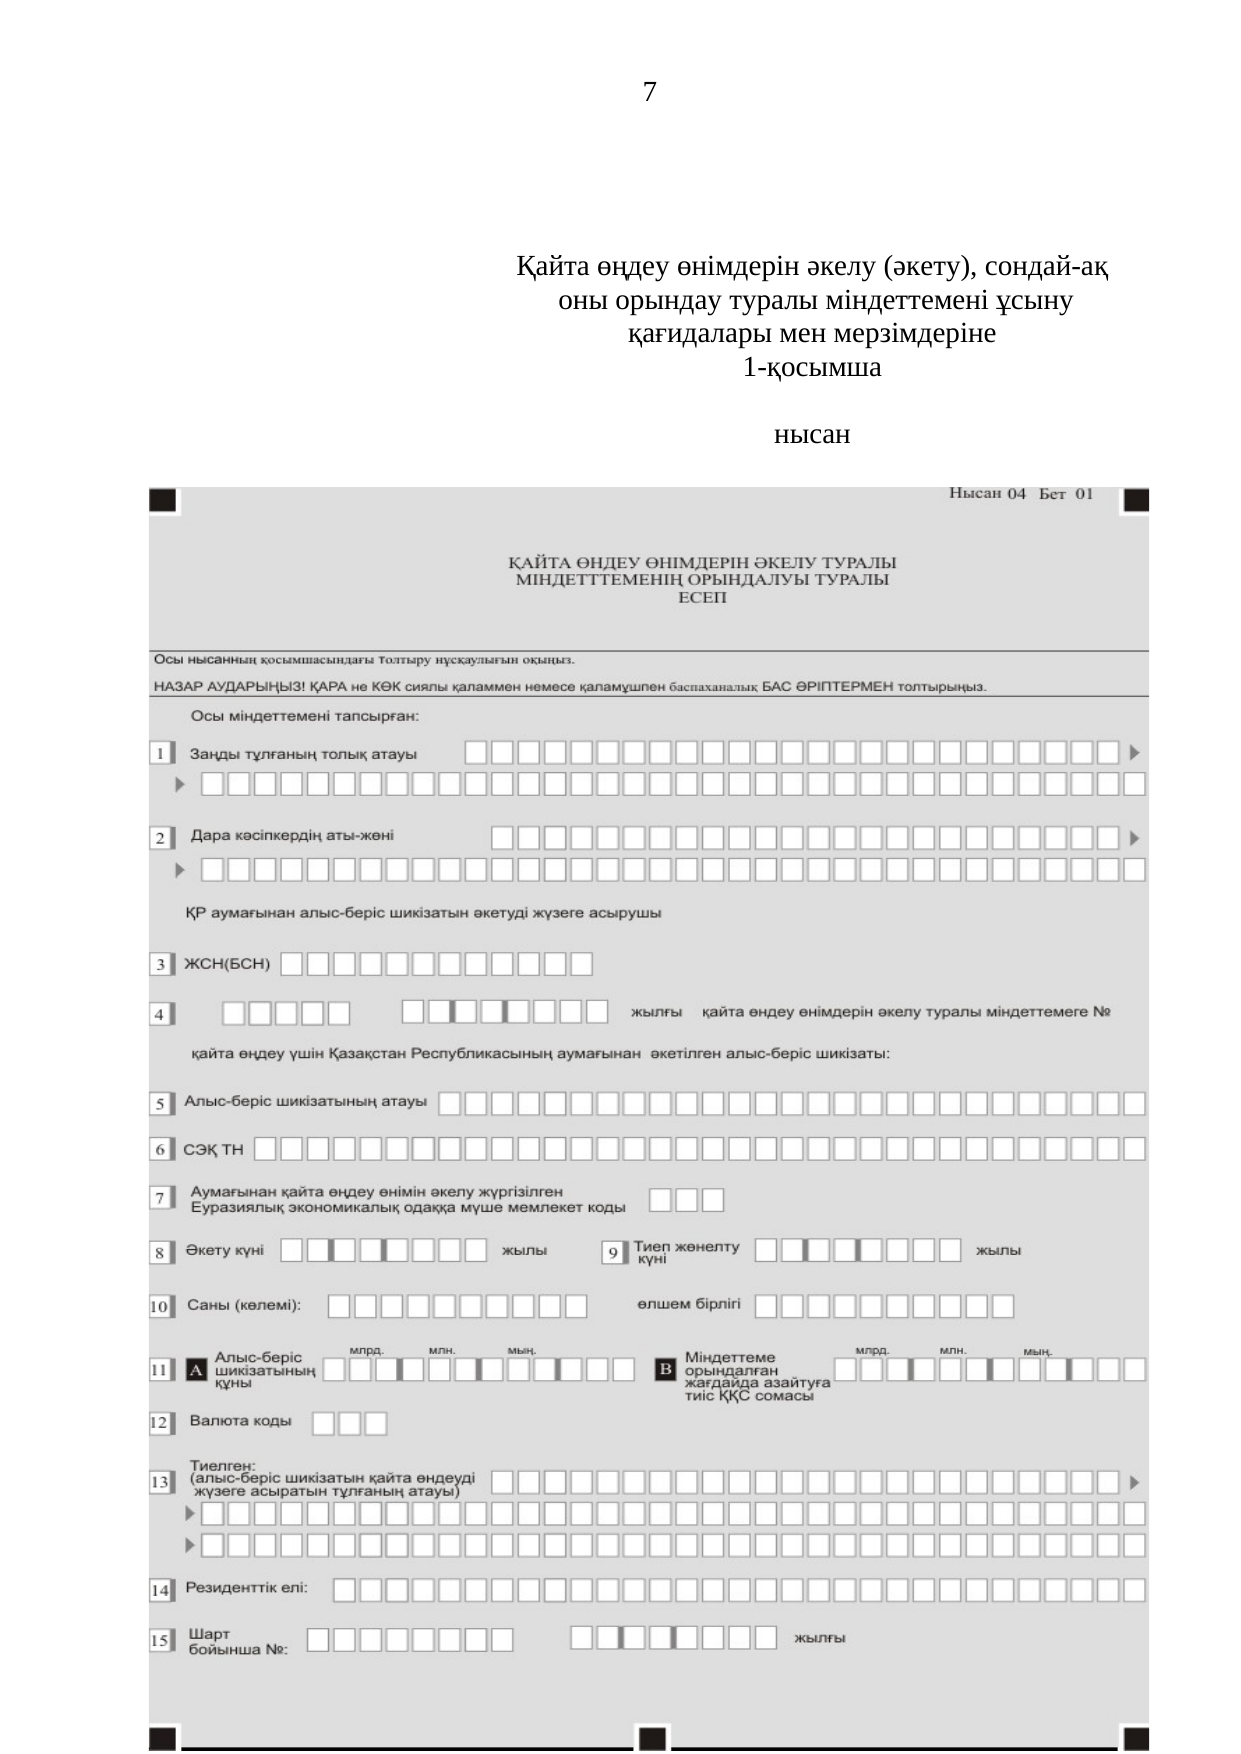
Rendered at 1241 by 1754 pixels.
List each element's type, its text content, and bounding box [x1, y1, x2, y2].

picture [148, 487, 1150, 1751]
table_header Қайта өңдеу өнімдерін әкелу (әкету), сондай-ақ оны орындау туралы міндеттемені ұсыну қағидалары мен мерзімдеріне 1-қосымша нысан [473, 248, 1152, 449]
